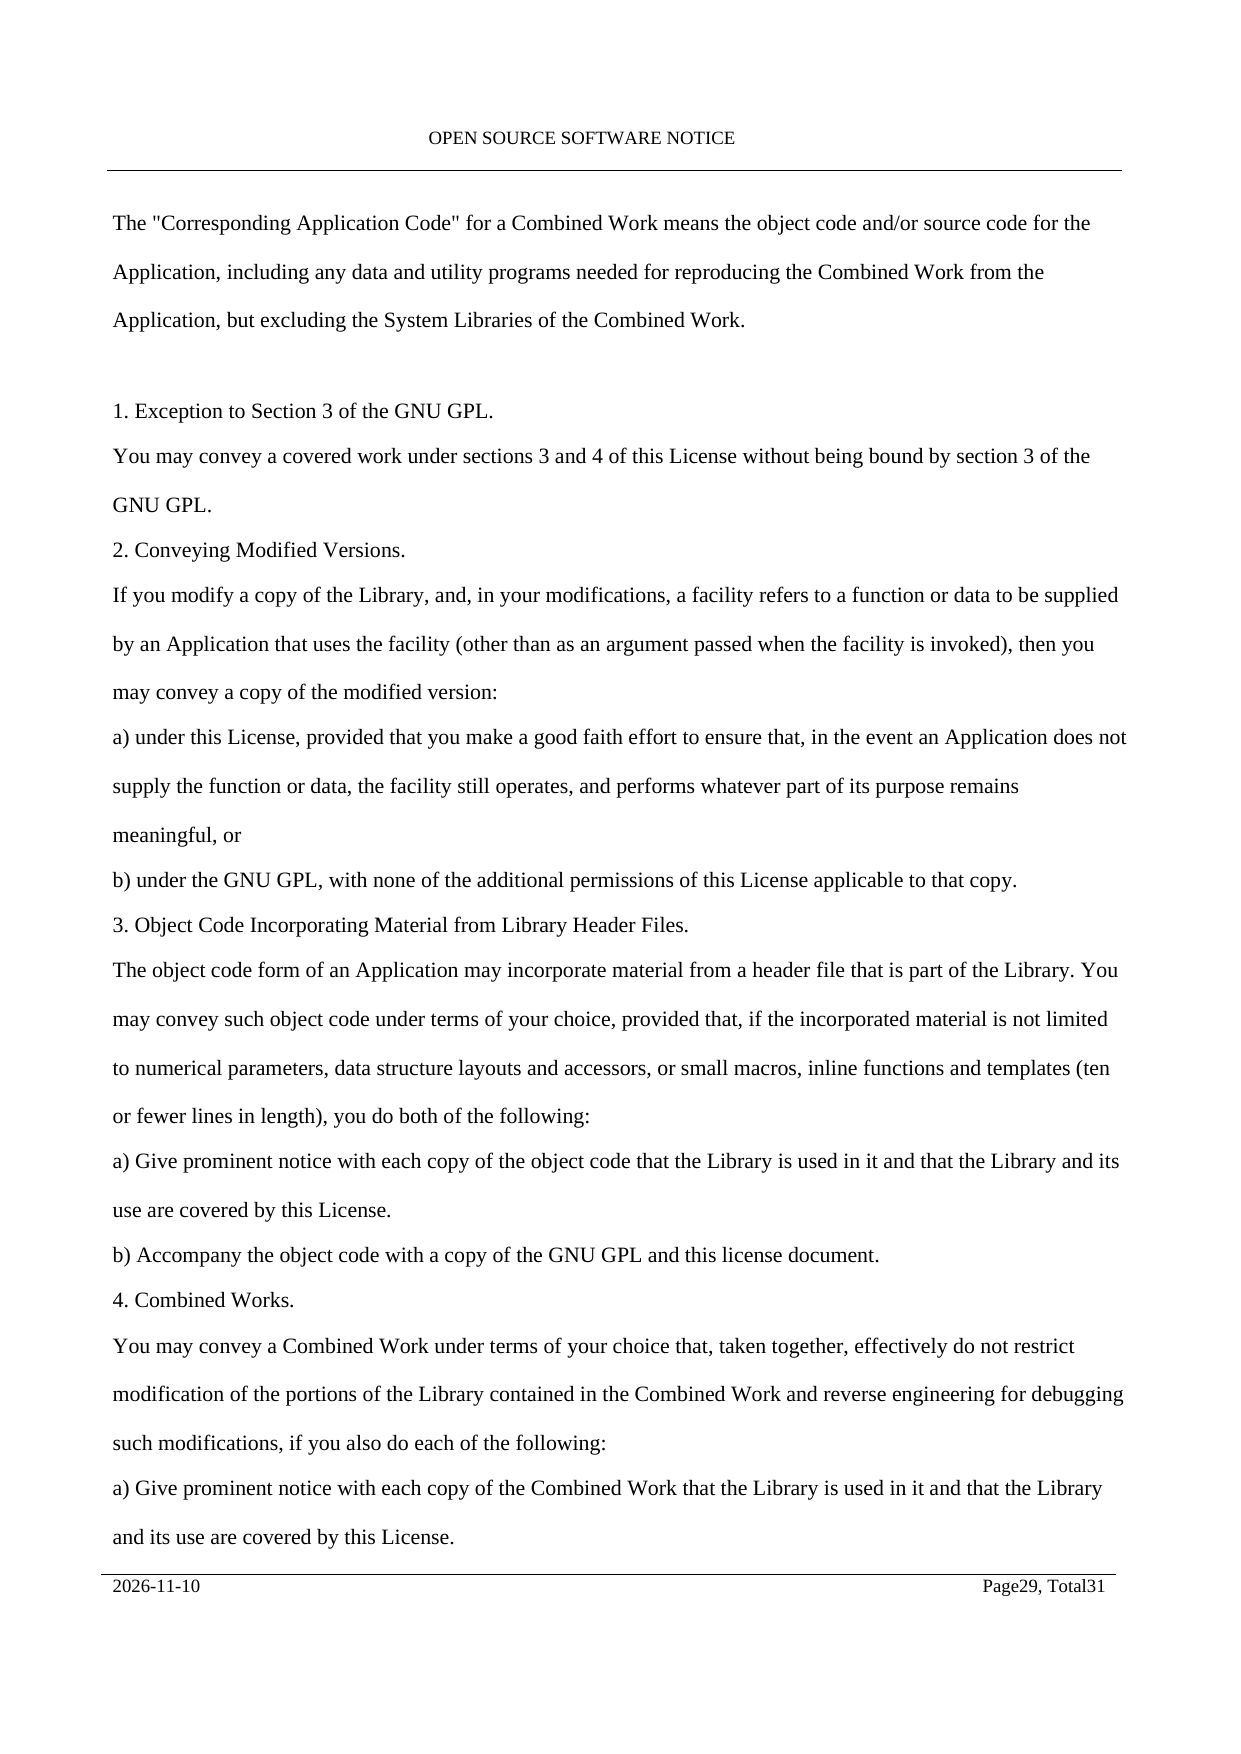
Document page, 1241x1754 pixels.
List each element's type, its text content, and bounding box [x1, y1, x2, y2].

text a) Give prominent notice with each copy of the Combined Work that the Library is used in it and that the Library and its use are covered by this License. [112, 1472, 1128, 1553]
text a) Give prominent notice with each copy of the object code that the Library is used in it and that the Library and its use are covered by this License. [112, 1145, 1128, 1226]
text The object code form of an Application may incorporate material from a header file that is part of the Library. You may convey such object code under terms of your choice, provided that, if the incorporated material is not limited to numerical parameters, data structure layouts and accessors, or small macros, inline functions and templates (ten or fewer lines in length), you do both of the following: [112, 953, 1128, 1132]
text 4. Combined Works. [112, 1284, 1128, 1316]
text You may convey a Combined Work under terms of your choice that, taken together, effectively do not restrict modification of the portions of the Library contained in the Combined Work and reverse engineering for debugging such modifications, if you also do each of the following: [112, 1329, 1128, 1459]
text If you modify a copy of the Library, and, in your modifications, a facility refers to a function or data to be supplied by an Application that uses the facility (other than as an argument passed when the facility is invoked), then you may convey a copy of the modified version: [112, 578, 1128, 708]
text b) under the GNU GPL, with none of the additional permissions of this License applicable to that copy. [112, 863, 1128, 896]
text 1. Exception to Section 3 of the GNU GPL. [112, 394, 1128, 427]
text 3. Object Code Incorporating Material from Library Header Files. [112, 908, 1128, 941]
text 2. Conveying Modified Versions. [112, 533, 1128, 566]
text You may convey a covered work under sections 3 and 4 of this License without being bound by section 3 of the GNU GPL. [112, 439, 1128, 520]
text The "Corresponding Application Code" for a Combined Work means the object code and/or source code for the Application, including any data and utility programs needed for reproducing the Combined Work from the Application, but excluding the System Libraries of the Combined Work. [112, 206, 1128, 336]
text b) Accompany the object code with a copy of the GNU GPL and this license document. [112, 1239, 1128, 1271]
text a) under this License, provided that you make a good faith effort to ensure that, in the event an Application does not supply the function or data, the facility still operates, and performs whatever part of its purpose remains meaningful, or [112, 721, 1128, 851]
